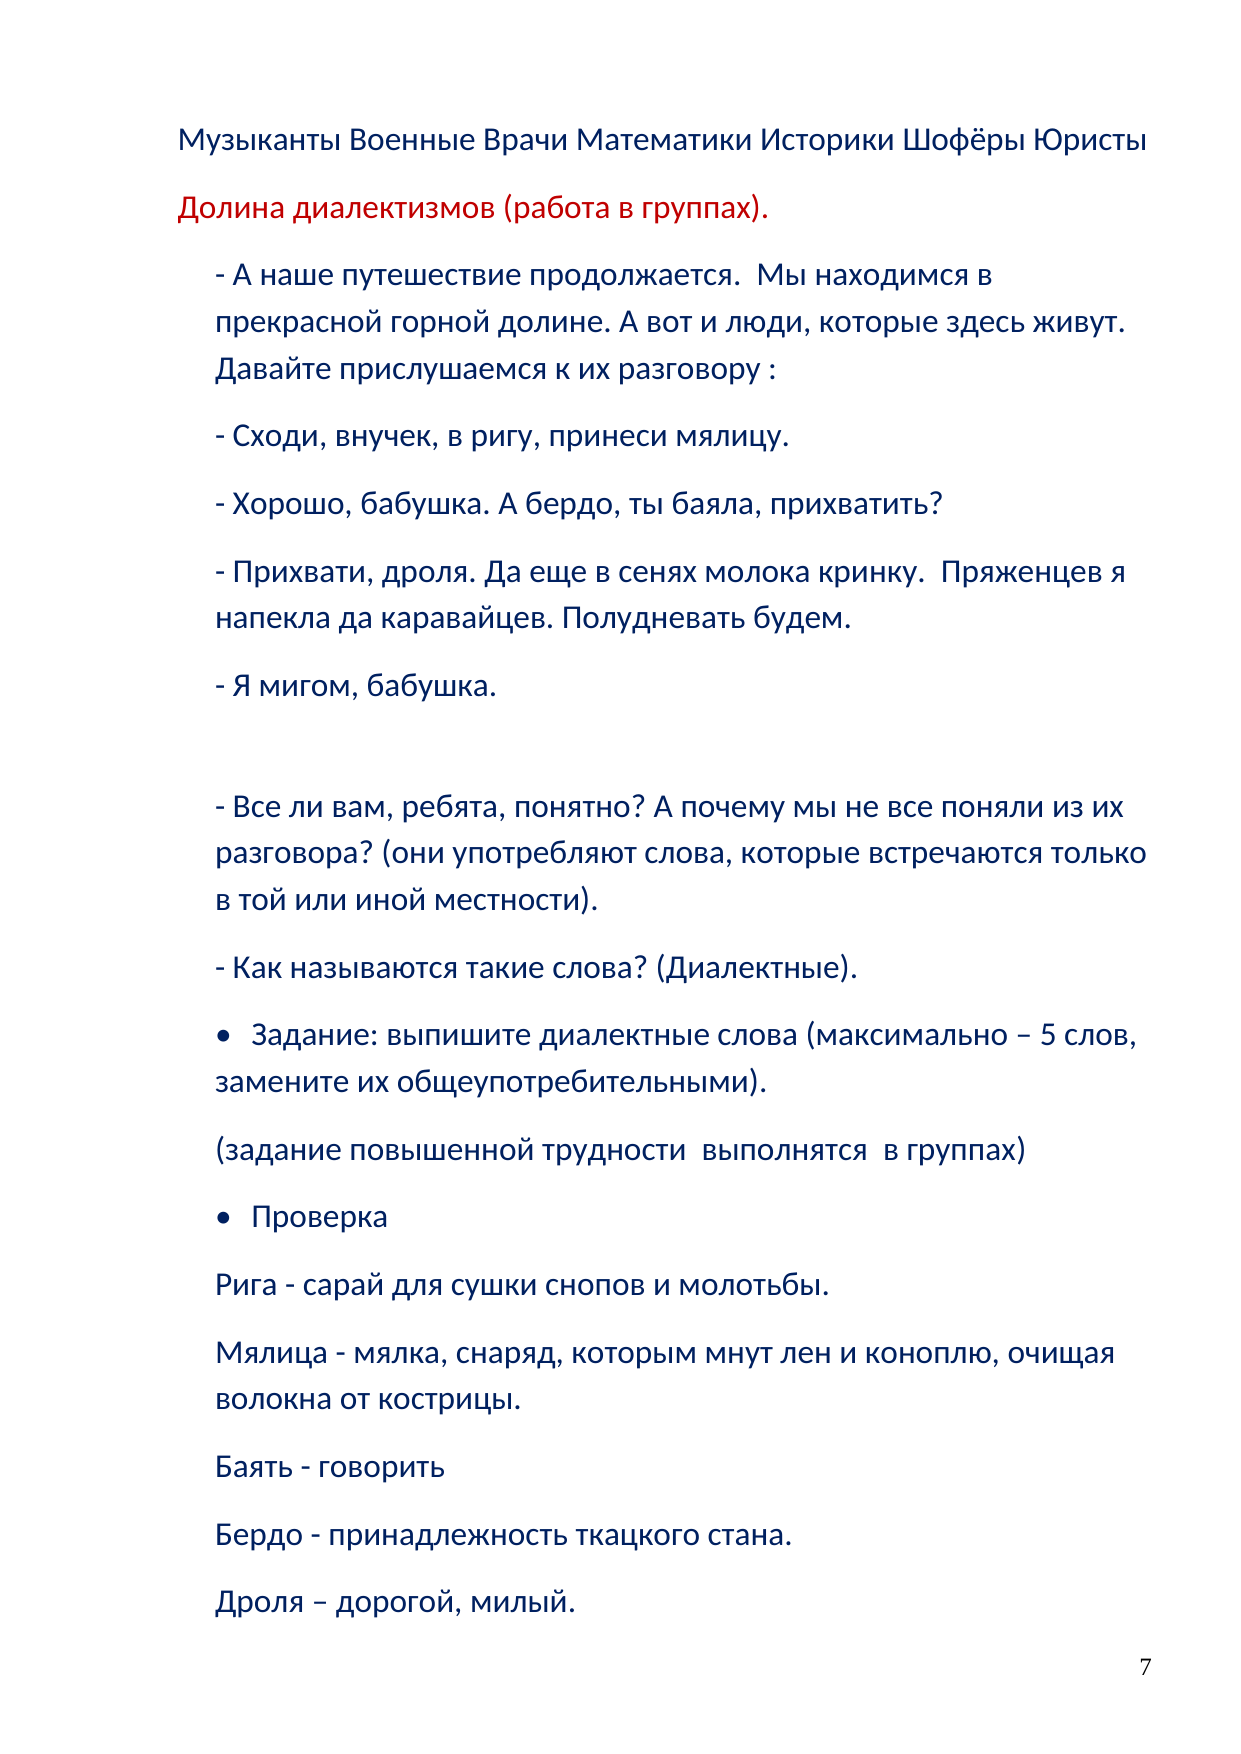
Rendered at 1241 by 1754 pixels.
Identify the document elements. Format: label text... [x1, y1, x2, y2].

text Мялица - мялка, снаряд, которым мнут лен и коноплю, очищая волокна от кострицы. [215, 1331, 1152, 1418]
text Баять - говорить [215, 1445, 1152, 1486]
text - Хорошо, бабушка. А бердо, ты баяла, прихватить? [215, 482, 1152, 523]
text - Прихвати, дроля. Да еще в сенях молока кринку. Пряженцев я напекла да каравайцев. Полудневать будем. [215, 550, 1152, 637]
text Рига - сарай для сушки снопов и молотьбы. [215, 1263, 1152, 1304]
text • Задание: выпишите диалектные слова (максимально – 5 слов, замените их общеупотребительными). [215, 1013, 1152, 1101]
text Дроля – дорогой, милый. [215, 1580, 1152, 1621]
text - Как называются такие слова? (Диалектные). [215, 946, 1152, 987]
text Музыканты Военные Врачи Математики Историки Шофёры Юристы [177, 118, 1152, 159]
text - Сходи, внучек, в ригу, принеси мялицу. [215, 414, 1152, 455]
text Долина диалектизмов (работа в группах). [177, 186, 1152, 226]
text Бердо - принадлежность ткацкого стана. [215, 1513, 1152, 1553]
text • Проверка [215, 1195, 1152, 1236]
text - Все ли вам, ребята, понятно? А почему мы не все поняли из их разговора? (они употребляют слова, которые встречаются только в той или иной местности). [215, 785, 1152, 919]
text - Я мигом, бабушка. [215, 664, 1152, 705]
text - А наше путешествие продолжается. Мы находимся в прекрасной горной долине. А вот и люди, которые здесь живут. Давайте прислушаемся к их разговору : [215, 253, 1152, 388]
text (задание повышенной трудности выполнятся в группах) [215, 1128, 1152, 1168]
